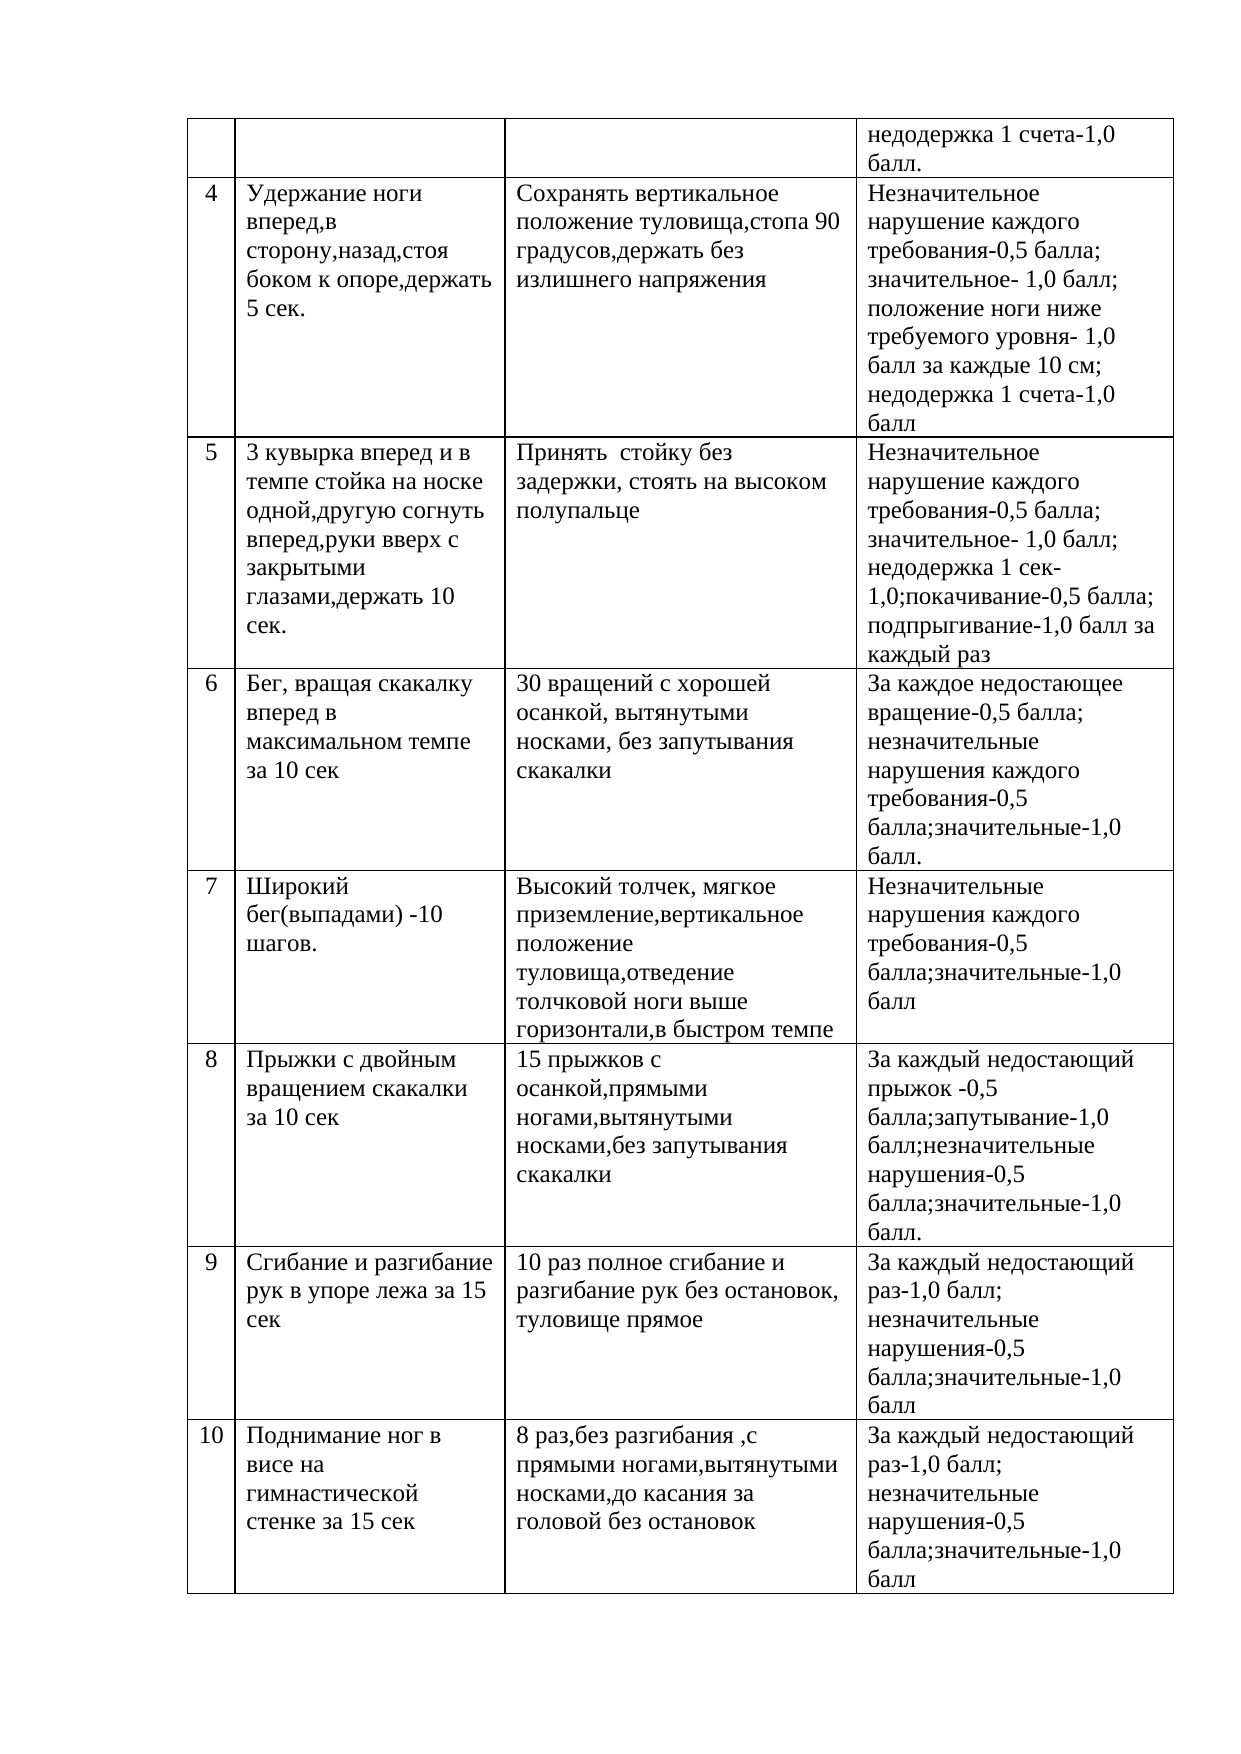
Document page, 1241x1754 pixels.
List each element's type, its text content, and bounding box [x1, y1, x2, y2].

table_cell 8 [188, 1044, 234, 1246]
table_cell 6 [188, 669, 234, 870]
table_cell 3 [188, 119, 234, 177]
table_cell Незначительное нарушение каждого требования-0,5 балла; значительное- 1,0 балл; положение ноги ниже требуемого уровня- 1,0 балл за каждые 10 см; недодержка 1 счета-1,0 балл [857, 178, 1173, 436]
table_cell 5 [188, 438, 234, 667]
table_cell Сгибание и разгибание рук в упоре лежа за 15 сек [236, 1247, 504, 1419]
table_cell Незначительные нарушения каждого требования-0,5 балла;значительные-1,0 балл [857, 871, 1173, 1043]
table_cell Принять стойку без задержки, стоять на высоком полупальце [506, 438, 856, 667]
table_cell Высокий толчек, мягкое приземление,вертикальное положение туловища,отведение толчковой ноги выше горизонтали,в быстром темпе [506, 871, 856, 1043]
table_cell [506, 119, 856, 177]
table_cell 10 раз полное сгибание и разгибание рук без остановок, туловище прямое [506, 1247, 856, 1419]
table_cell Прыжки с двойным вращением скакалки за 10 сек [236, 1044, 504, 1246]
table_cell 9 [188, 1247, 234, 1419]
table_cell 4 [188, 178, 234, 436]
table_cell За каждое недостающее вращение-0,5 балла; незначительные нарушения каждого требования-0,5 балла;значительные-1,0 балл. [857, 669, 1173, 870]
table_cell За каждый недостающий раз-1,0 балл; незначительные нарушения-0,5 балла;значительные-1,0 балл [857, 1420, 1173, 1593]
table_cell За каждый недостающий раз-1,0 балл; незначительные нарушения-0,5 балла;значительные-1,0 балл [857, 1247, 1173, 1419]
table_cell За каждый недостающий прыжок -0,5 балла;запутывание-1,0 балл;незначительные нарушения-0,5 балла;значительные-1,0 балл. [857, 1044, 1173, 1246]
table_cell 30 вращений с хорошей осанкой, вытянутыми носками, без запутывания скакалки [506, 669, 856, 870]
table_cell 10 [188, 1420, 234, 1593]
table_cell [236, 119, 504, 177]
table_cell Бег, вращая скакалку вперед в максимальном темпе за 10 сек [236, 669, 504, 870]
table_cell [857, 119, 1173, 177]
table_cell 7 [188, 871, 234, 1043]
table_cell Удержание ноги вперед,в сторону,назад,стоя боком к опоре,держать 5 сек. [236, 178, 504, 436]
table_cell Поднимание ног в висе на гимнастической стенке за 15 сек [236, 1420, 504, 1593]
table_cell Незначительное нарушение каждого требования-0,5 балла; значительное- 1,0 балл; недодержка 1 сек- 1,0;покачивание-0,5 балла; подпрыгивание-1,0 балл за каждый раз [857, 438, 1173, 667]
table_cell 8 раз,без разгибания ,с прямыми ногами,вытянутыми носками,до касания за головой без остановок [506, 1420, 856, 1593]
table_cell 15 прыжков с осанкой,прямыми ногами,вытянутыми носками,без запутывания скакалки [506, 1044, 856, 1246]
table_cell 3 кувырка вперед и в темпе стойка на носке одной,другую согнуть вперед,руки вверх с закрытыми глазами,держать 10 сек. [236, 438, 504, 667]
table_cell Сохранять вертикальное положение туловища,стопа 90 градусов,держать без излишнего напряжения [506, 178, 856, 436]
table_cell Широкий бег(выпадами) -10 шагов. [236, 871, 504, 1043]
